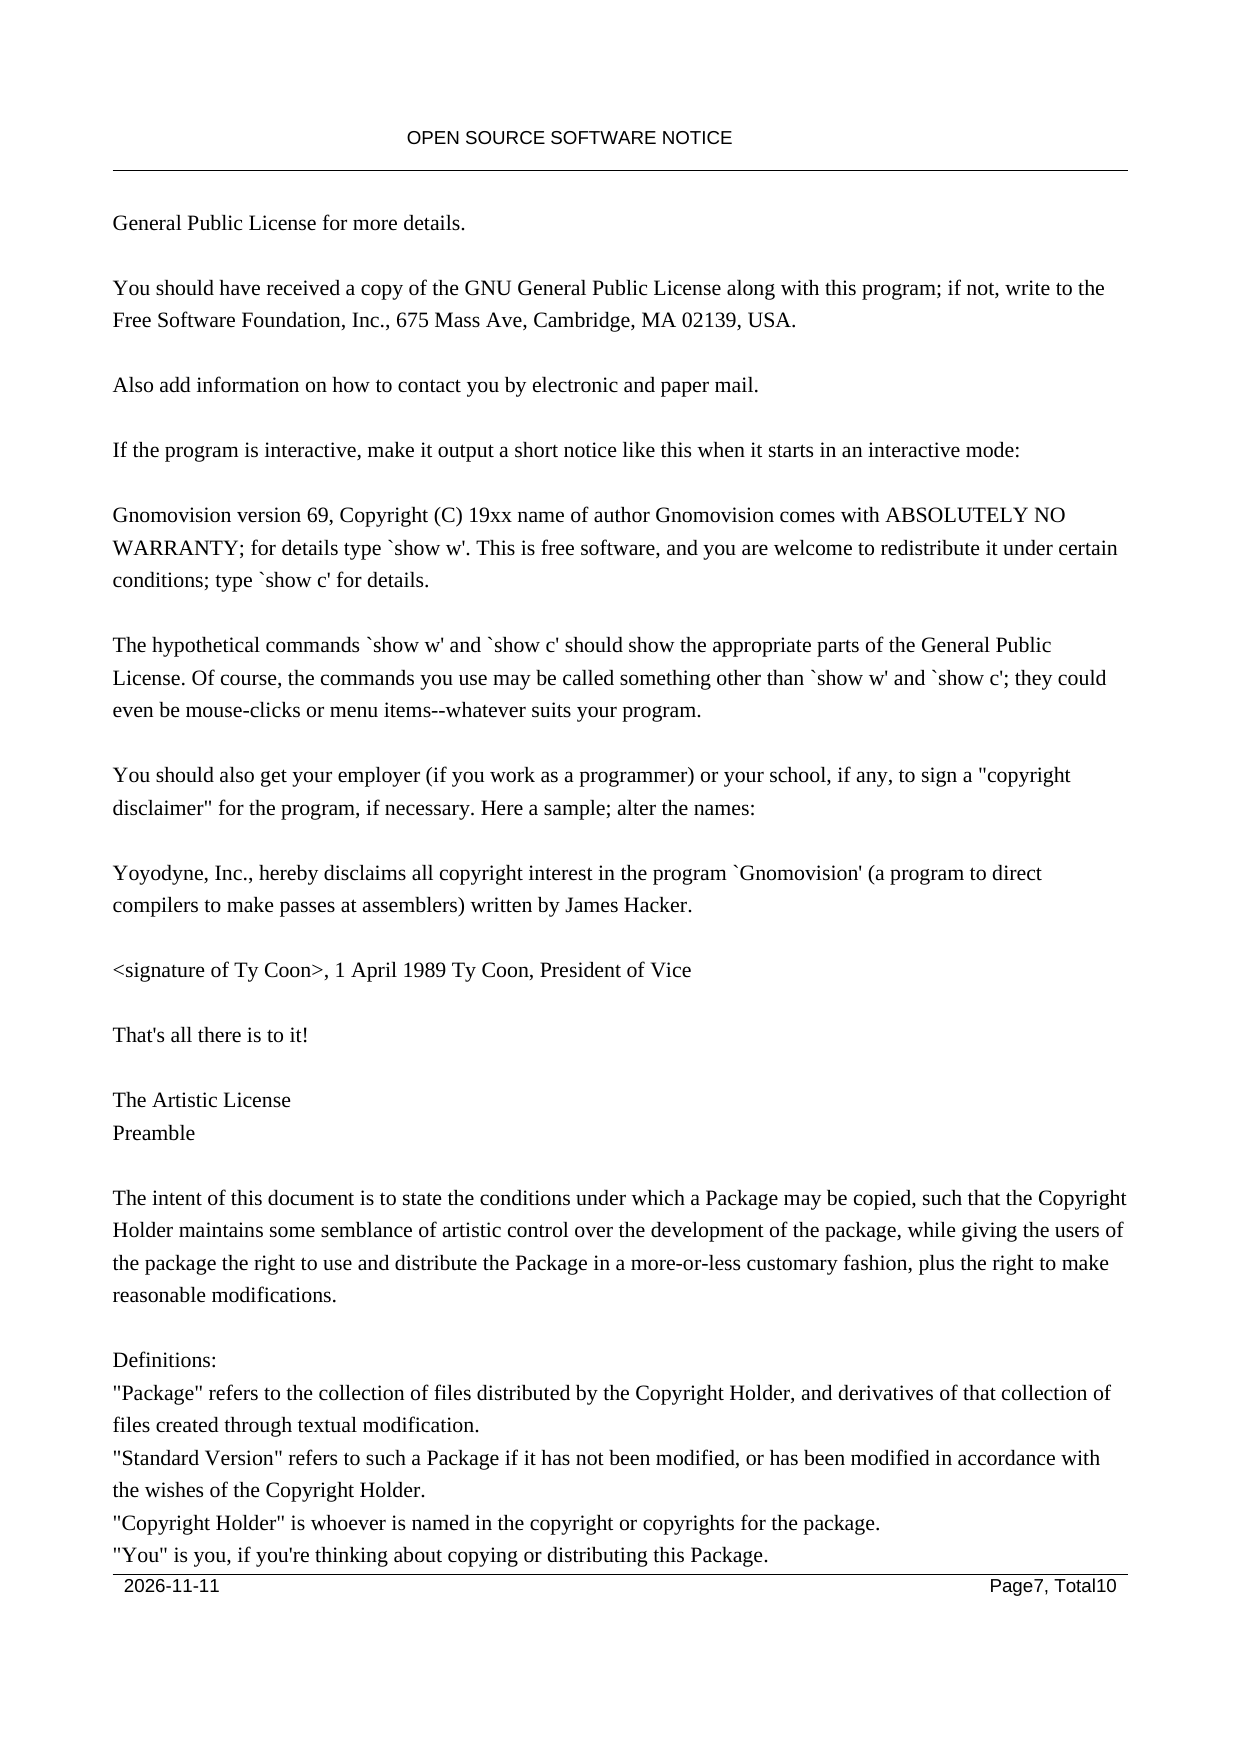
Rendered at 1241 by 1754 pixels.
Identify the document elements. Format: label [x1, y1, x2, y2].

text [112, 206, 1128, 1571]
